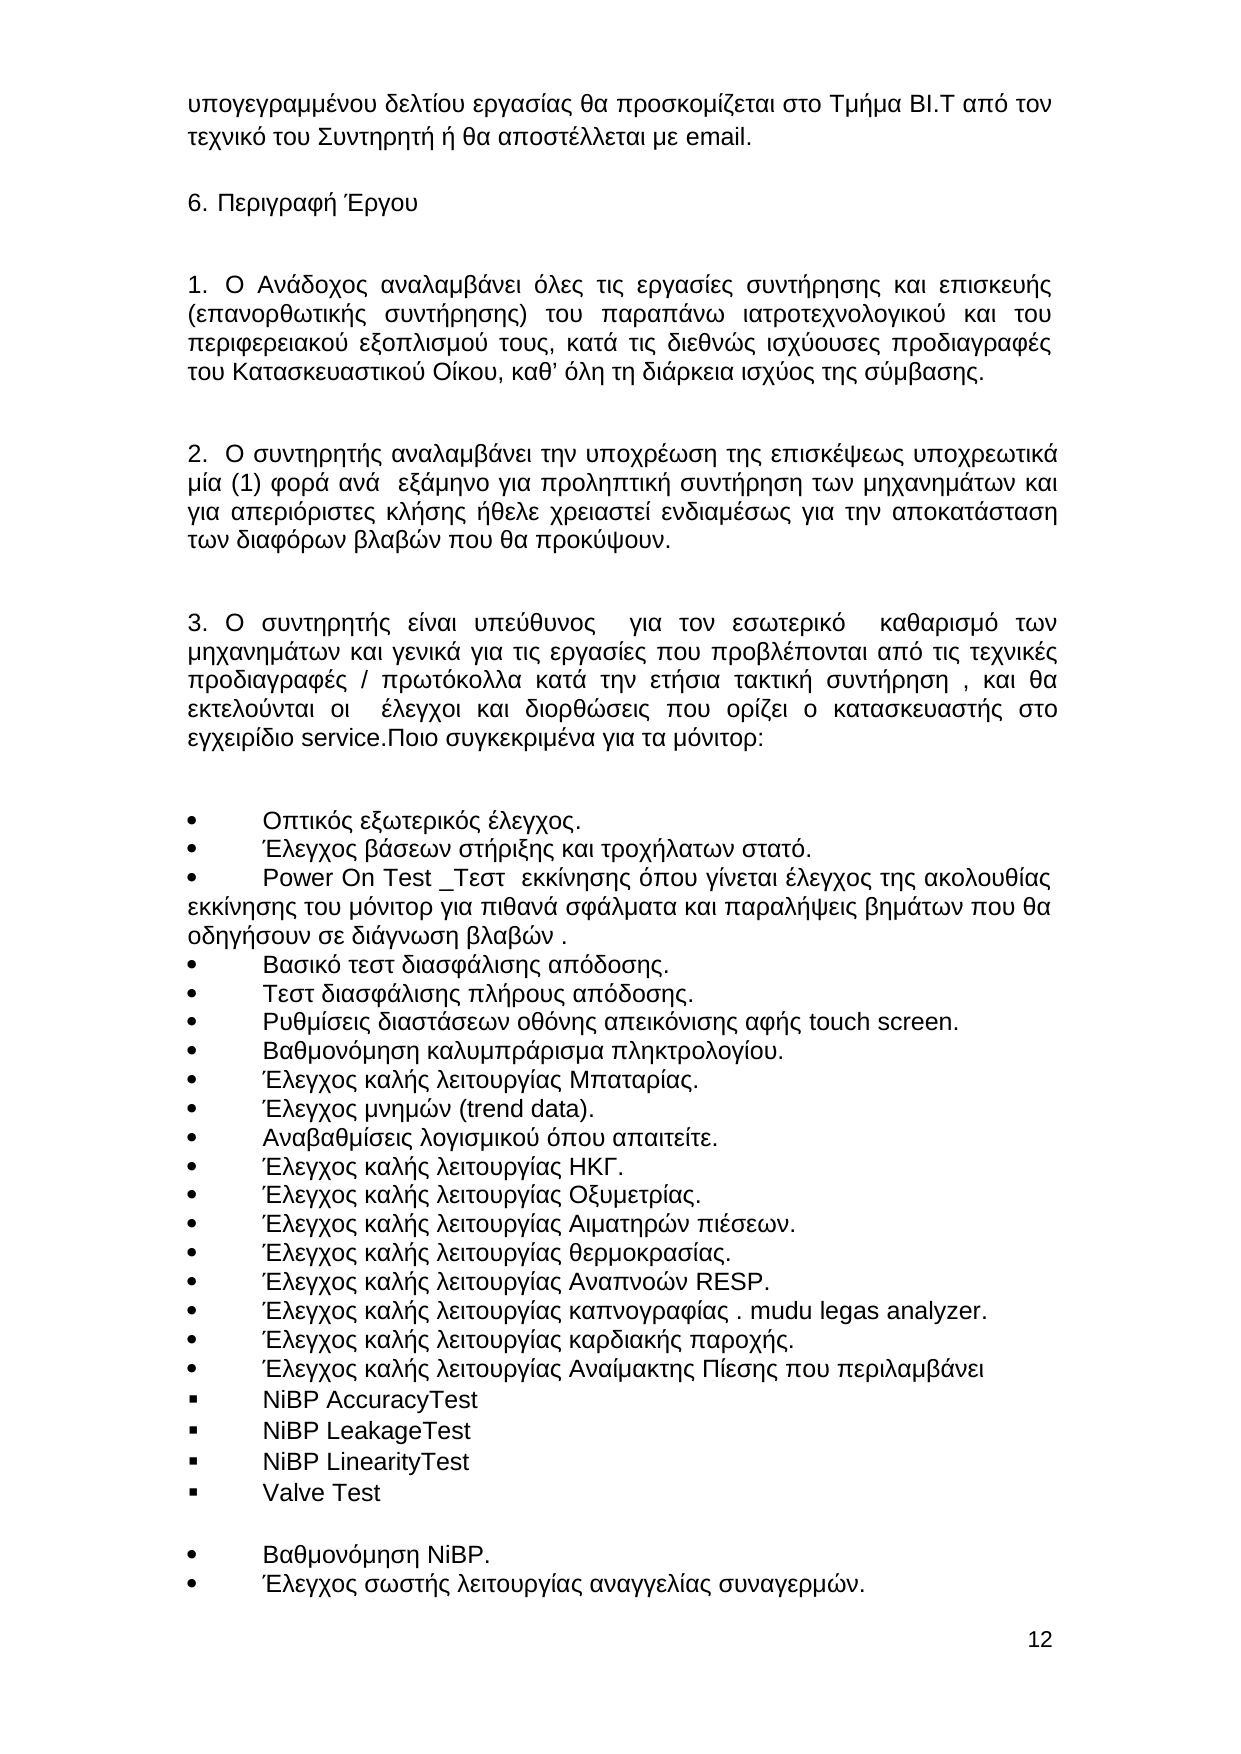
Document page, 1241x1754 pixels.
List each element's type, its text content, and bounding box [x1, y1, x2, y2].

list Έλεγχος καλής λειτουργίας ΗΚΓ. [187, 1152, 1053, 1181]
list Έλεγχος καλής λειτουργίας Αναπνοών RESP. [187, 1267, 1053, 1296]
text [187, 89, 1053, 150]
list Έλεγχος καλής λειτουργίας καρδιακής παροχής. [187, 1325, 1053, 1354]
list Ρυθμίσεις διαστάσεων οθόνης απεικόνισης αφής touch screen. [187, 1007, 1053, 1036]
list Έλεγχος σωστής λειτουργίας αναγγελίας συναγερμών. [187, 1569, 1053, 1598]
list Οπτικός εξωτερικός έλεγχος. [187, 806, 1053, 834]
list Έλεγχος καλής λειτουργίας Αναίμακτης Πίεσης που περιλαμβάνει [187, 1354, 1053, 1382]
list Έλεγχος μνημών (trend data). [187, 1094, 1053, 1123]
list Έλεγχος βάσεων στήριξης και τροχήλατων στατό. [187, 834, 1053, 863]
list Ο συντηρητής είναι υπεύθυνος για τον εσωτερικό καθαρισμό των μηχανημάτων και γενικά για τις εργασίες που προβλέπονται από τις τεχνικές προδιαγραφές / πρωτόκολλα κατά την ετήσια τακτική συντήρηση , και θα εκτελούνται οι έλεγχοι και διορθώσεις που ορίζει ο κατασκευαστής στο εγχειρίδιο service.Ποιο συγκεκριμένα για τα μόνιτορ: [187, 608, 1059, 752]
list Βασικό τεστ διασφάλισης απόδοσης. [187, 950, 1053, 978]
list Ο συντηρητής αναλαμβάνει την υποχρέωση της επισκέψεως υποχρεωτικά μία (1) φορά ανά εξάμηνο για προληπτική συντήρηση των μηχανημάτων και για απεριόριστες κλήσης ήθελε χρειαστεί ενδιαμέσως για την αποκατάσταση των διαφόρων βλαβών που θα προκύψουν. [187, 439, 1059, 554]
list Έλεγχος καλής λειτουργίας καπνογραφίας . mudu legas analyzer. [187, 1296, 1053, 1325]
list Έλεγχος καλής λειτουργίας Αιματηρών πιέσεων. [187, 1209, 1053, 1238]
list Έλεγχος καλής λειτουργίας θερμοκρασίας. [187, 1238, 1053, 1267]
list NiBP LeakageTest [187, 1416, 1053, 1445]
list Τεστ διασφάλισης πλήρους απόδοσης. [187, 978, 1053, 1007]
list Έλεγχος καλής λειτουργίας Μπαταρίας. [187, 1065, 1053, 1094]
list Power On Test _Τεστ εκκίνησης όπου γίνεται έλεγχος της ακολουθίας εκκίνησης του μόνιτορ για πιθανά σφάλματα και παραλήψεις βημάτων που θα οδηγήσουν σε διάγνωση βλαβών . [187, 863, 1053, 950]
list O Ανάδοχος αναλαμβάνει όλες τις εργασίες συντήρησης και επισκευής (επανορθωτικής συντήρησης) του παραπάνω ιατροτεχνολογικού και του περιφερειακού εξοπλισμού τους, κατά τις διεθνώς ισχύουσες προδιαγραφές του Κατασκευαστικού Οίκου, καθ’ όλη τη διάρκεια ισχύος της σύμβασης. [187, 270, 1053, 385]
list Βαθμονόμηση ΝiΒΡ. [187, 1540, 1053, 1569]
list NiBP LinearityTest [187, 1447, 1053, 1476]
list Valve Test [187, 1478, 1053, 1507]
list Βαθμονόμηση καλυμπράρισμα πληκτρολογίου. [187, 1036, 1053, 1065]
list Έλεγχος καλής λειτουργίας Οξυμετρίας. [187, 1181, 1053, 1209]
list Περιγραφή Έργου [187, 188, 1053, 216]
list Αναβαθμίσεις λογισμικού όπου απαιτείτε. [187, 1123, 1053, 1152]
list NiBP AccuracyTest [187, 1385, 1053, 1414]
